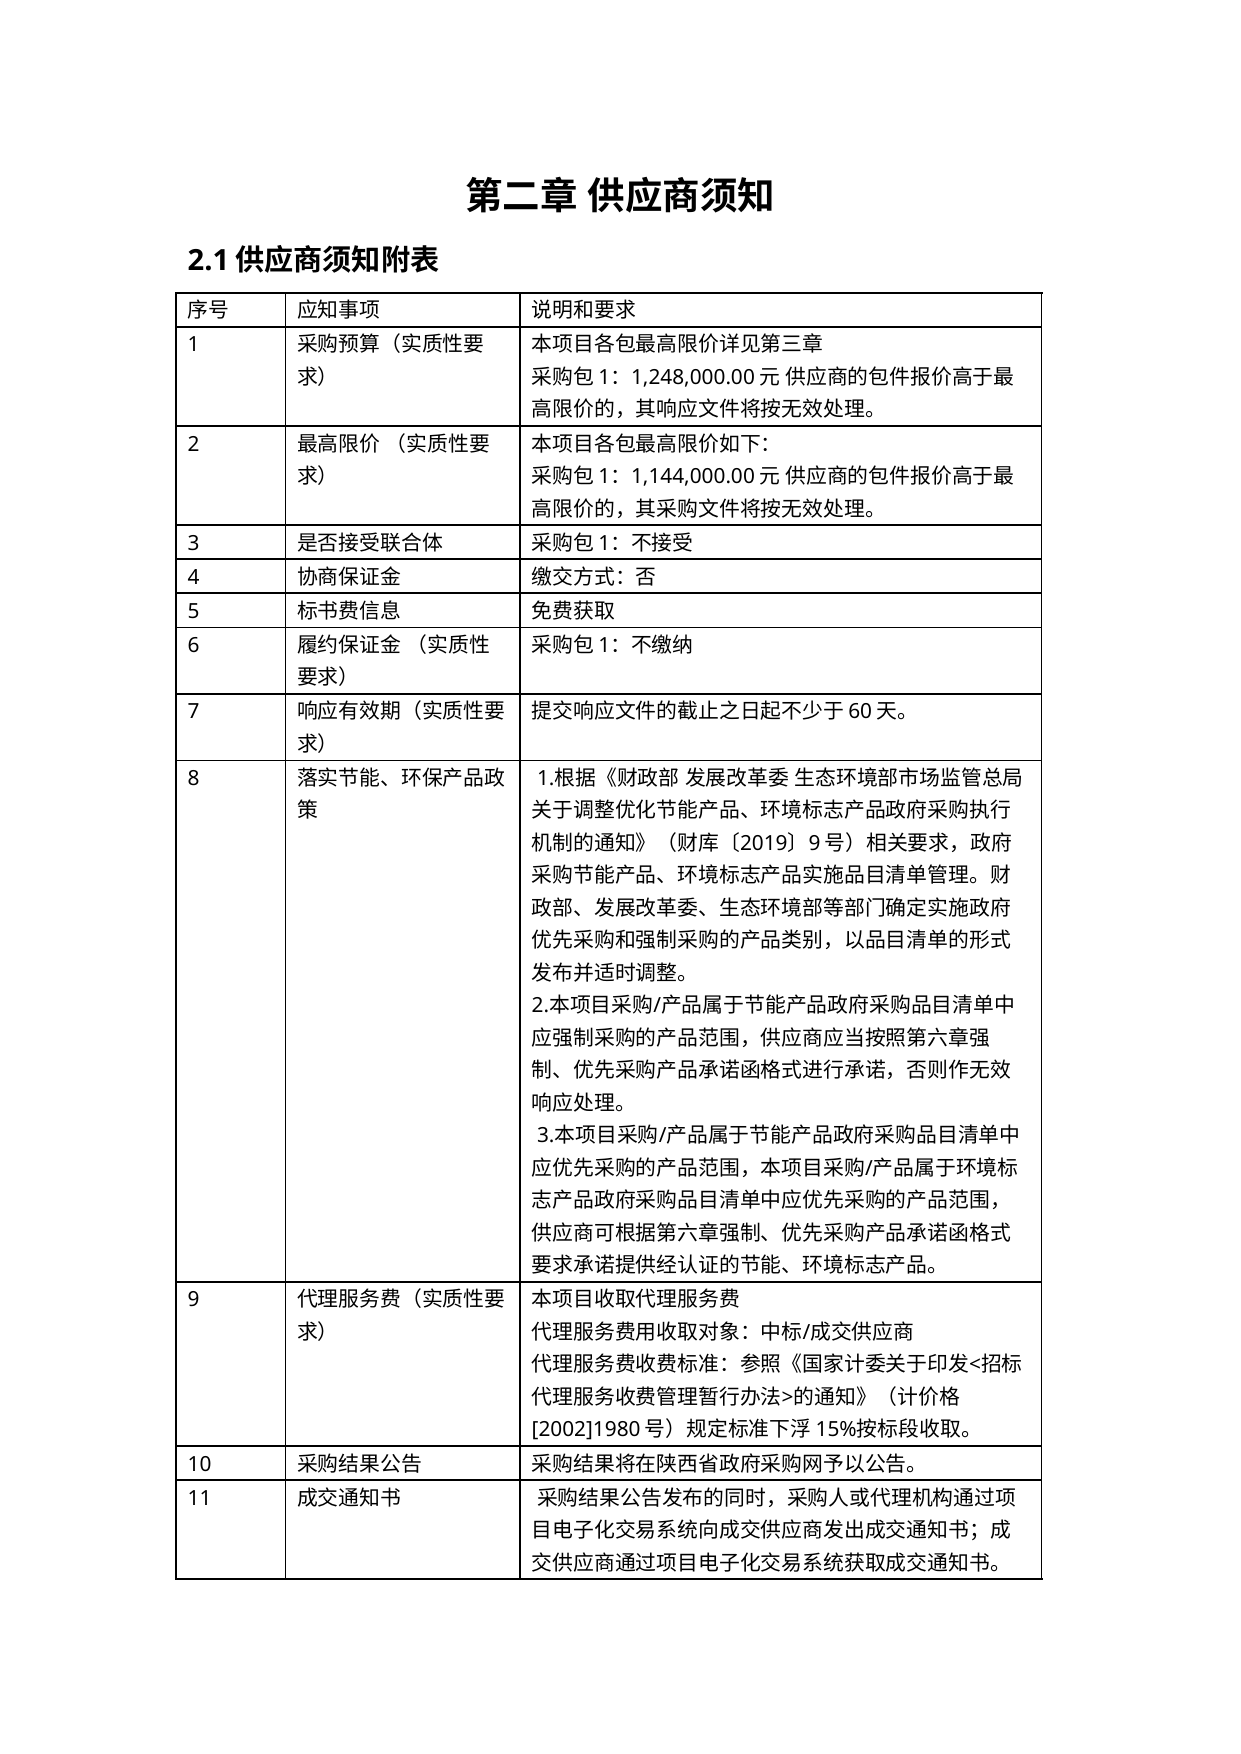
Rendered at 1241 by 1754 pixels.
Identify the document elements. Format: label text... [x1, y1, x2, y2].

table_cell 标书费信息 [286, 594, 519, 626]
table_cell 5 [177, 594, 285, 626]
table_cell 缴交方式：否 [521, 560, 1041, 592]
table_cell 免费获取 [521, 594, 1041, 626]
table_cell 响应有效期（实质性要求） [286, 695, 519, 759]
table_cell 成交通知书 [286, 1481, 519, 1578]
table_cell 6 [177, 628, 285, 693]
table_cell 协商保证金 [286, 560, 519, 592]
table_cell 履约保证金 （实质性要求） [286, 628, 519, 693]
table_cell 本项目收取代理服务费 代理服务费用收取对象：中标/成交供应商 代理服务费收费标准：参照《国家计委关于印发<招标代理服务收费管理暂行办法>的通知》（计价格[2002]1980号）规定标准下浮15%按标段收取。 [521, 1283, 1041, 1445]
table_header 序号 [177, 294, 285, 326]
table_cell 本项目各包最高限价如下： 采购包1：1,144,000.00元 供应商的包件报价高于最高限价的，其采购文件将按无效处理。 [521, 427, 1041, 524]
table_cell 是否接受联合体 [286, 526, 519, 558]
table_header 应知事项 [286, 294, 519, 326]
text 第二章 供应商须知 [187, 162, 1053, 227]
table_cell 3 [177, 526, 285, 558]
table_cell 采购预算（实质性要求） [286, 328, 519, 425]
table_cell 采购包1：不接受 [521, 526, 1041, 558]
text 2.1供应商须知附表 [187, 227, 1053, 292]
table_cell 采购结果公告发布的同时，采购人或代理机构通过项目电子化交易系统向成交供应商发出成交通知书；成交供应商通过项目电子化交易系统获取成交通知书。 [521, 1481, 1041, 1578]
table_cell 4 [177, 560, 285, 592]
table_cell 8 [177, 761, 285, 1281]
table_cell 9 [177, 1283, 285, 1445]
table_cell 11 [177, 1481, 285, 1578]
table_cell 7 [177, 695, 285, 759]
table_cell 采购结果公告 [286, 1447, 519, 1479]
table_cell 2 [177, 427, 285, 524]
table_cell 落实节能、环保产品政策 [286, 761, 519, 1281]
table_cell 10 [177, 1447, 285, 1479]
table_cell 最高限价 （实质性要求） [286, 427, 519, 524]
table_cell 1 [177, 328, 285, 425]
table_cell 提交响应文件的截止之日起不少于60天。 [521, 695, 1041, 759]
table_cell 采购结果将在陕西省政府采购网予以公告。 [521, 1447, 1041, 1479]
table_header 说明和要求 [521, 294, 1041, 326]
table_cell 1.根据《财政部 发展改革委 生态环境部市场监管总局关于调整优化节能产品、环境标志产品政府采购执行机制的通知》（财库〔2019〕9号）相关要求，政府采购节能产品、环境标志产品实施品目清单管理。财政部、发展改革委、生态环境部等部门确定实施政府优先采购和强制采购的产品类别，以品目清单的形式发布并适时调整。 2.本项目采购/产品属于节能产品政府采购品目清单中应强制采购的产品范围，供应商应当按照第六章强制、优先采购产品承诺函格式进行承诺，否则作无效响应处理。 3.本项目采购/产品属于节能产品政府采购品目清单中应优先采购的产品范围，本项目采购/产品属于环境标志产品政府采购品目清单中应优先采购的产品范围，供应商可根据第六章强制、优先采购产品承诺函格式要求承诺提供经认证的节能、环境标志产品。 [521, 761, 1041, 1281]
table_cell 采购包1：不缴纳 [521, 628, 1041, 693]
table_cell 代理服务费（实质性要求） [286, 1283, 519, 1445]
table_cell 本项目各包最高限价详见第三章 采购包1：1,248,000.00元 供应商的包件报价高于最高限价的，其响应文件将按无效处理。 [521, 328, 1041, 425]
